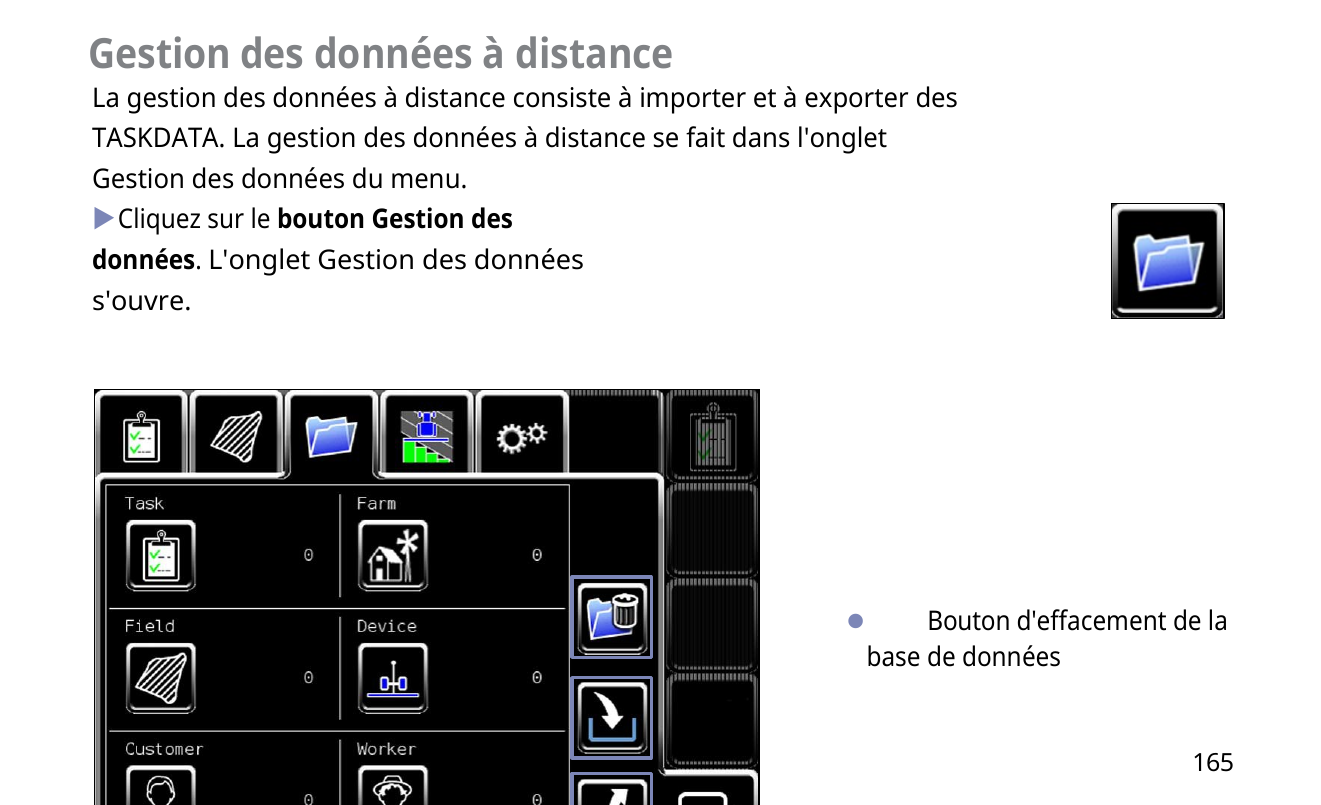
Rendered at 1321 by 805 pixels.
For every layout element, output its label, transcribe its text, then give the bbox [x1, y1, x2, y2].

list Cliquez sur le bouton Gestion des données. L'onglet Gestion des données s'ouvre. [92, 200, 603, 318]
list Bouton d'effacement de la base de données [846, 601, 1258, 675]
picture [95, 390, 758, 805]
subtitle Gestion des données à distance [88, 27, 1258, 78]
picture [574, 775, 650, 805]
picture [1112, 204, 1223, 318]
text La gestion des données à distance consiste à importer et à exporter des TASKDATA. La gestion des données à distance se fait dans l'onglet Gestion des données du menu. [92, 78, 973, 196]
